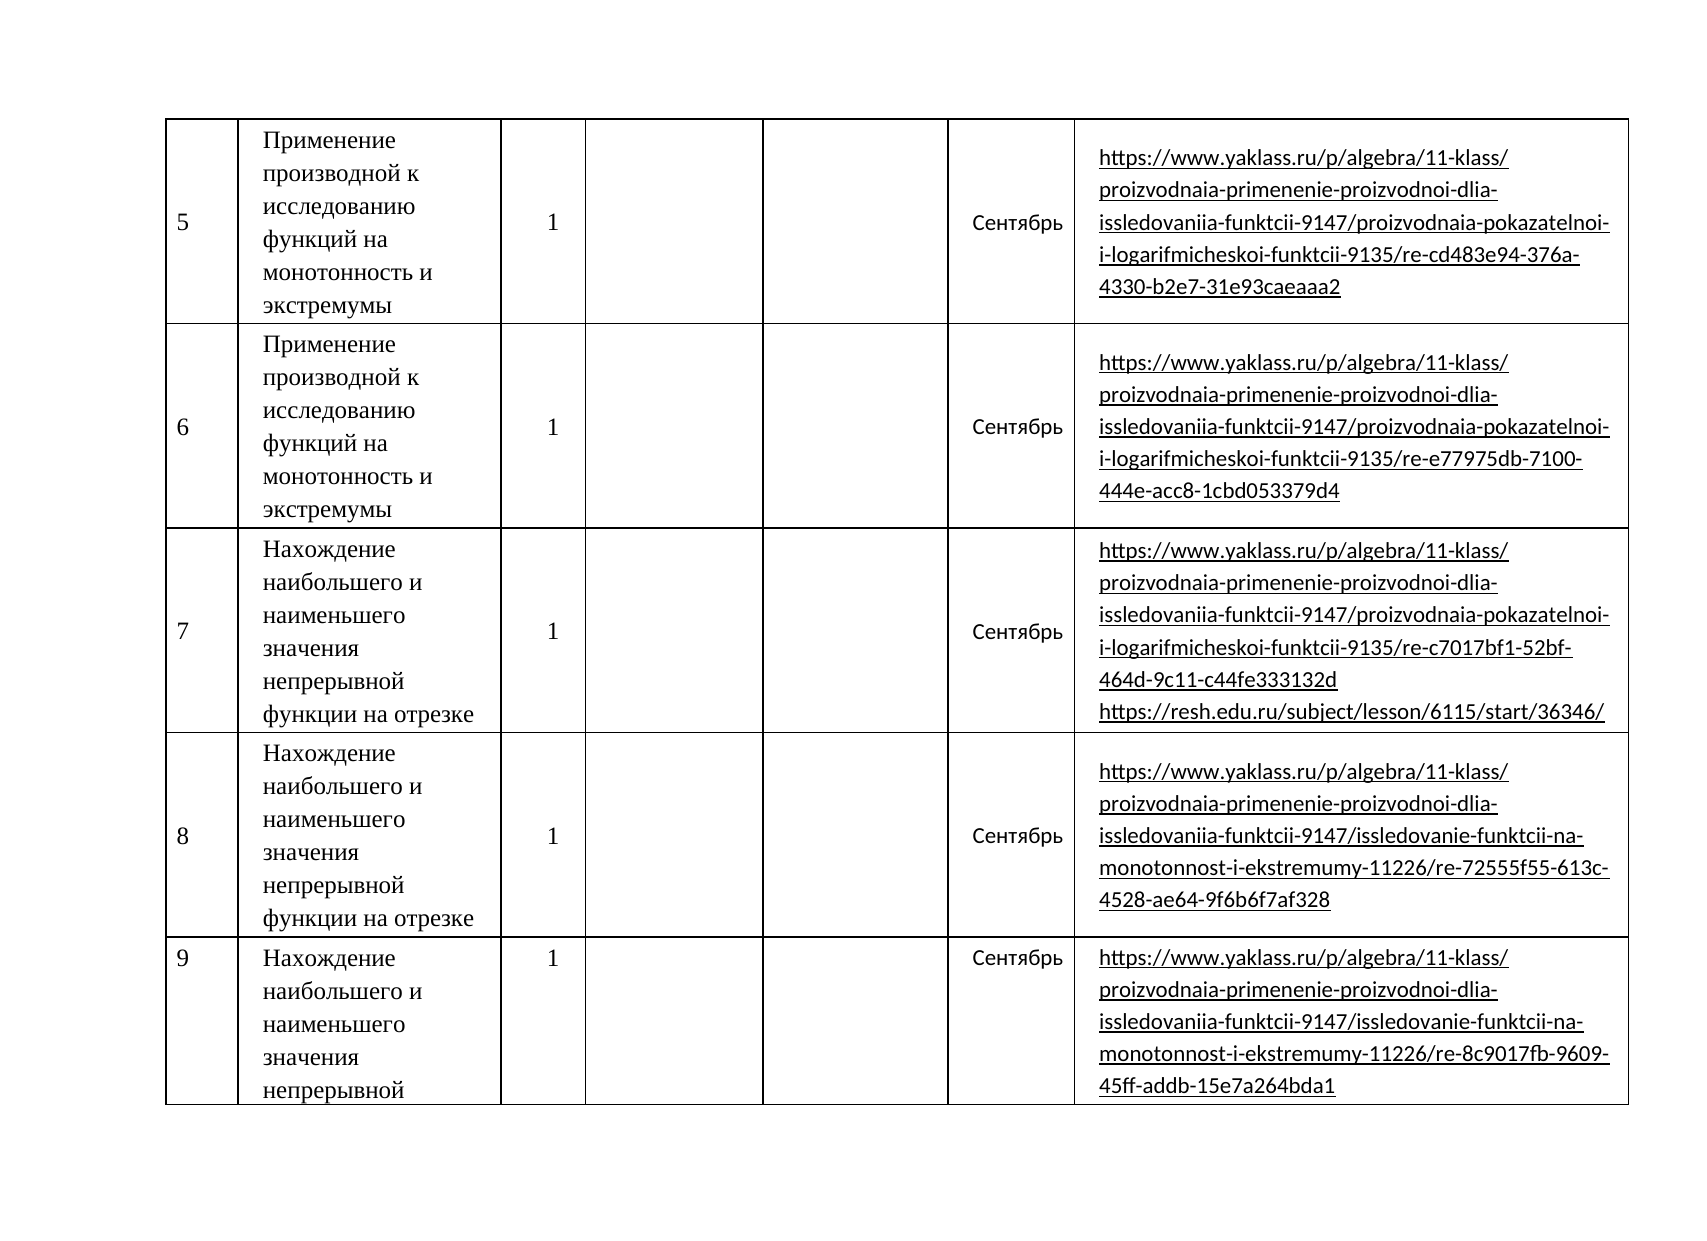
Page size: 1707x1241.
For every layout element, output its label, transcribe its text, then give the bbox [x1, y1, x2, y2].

table_cell Сентябрь [949, 120, 1074, 323]
table_cell https://www.yaklass.ru/p/algebra/11-klass/proizvodnaia-primenenie-proizvodnoi-dlia-issledovaniia-funktcii-9147/issledovanie-funktcii-na-monotonnost-i-ekstremumy-11226/re-72555f55-613c-4528-ae64-9f6b6f7af328 [1075, 733, 1628, 936]
table_cell Сентябрь [949, 324, 1074, 527]
table_cell [764, 120, 947, 323]
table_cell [239, 938, 500, 1104]
table_cell Сентябрь [949, 529, 1074, 732]
table_cell https://www.yaklass.ru/p/algebra/11-klass/proizvodnaia-primenenie-proizvodnoi-dlia-issledovaniia-funktcii-9147/proizvodnaia-pokazatelnoi-i-logarifmicheskoi-funktcii-9135/re-cd483e94-376a-4330-b2e7-31e93caeaaa2 [1075, 120, 1628, 323]
table_cell https://www.yaklass.ru/p/algebra/11-klass/proizvodnaia-primenenie-proizvodnoi-dlia-issledovaniia-funktcii-9147/proizvodnaia-pokazatelnoi-i-logarifmicheskoi-funktcii-9135/re-c7017bf1-52bf-464d-9c11-c44fe333132d https://resh.edu.ru/subject/lesson/6115/start/36346/ [1075, 529, 1628, 732]
table_cell [586, 529, 762, 732]
table_cell 1 [502, 938, 585, 1104]
table_cell Сентябрь [949, 733, 1074, 936]
table_cell [764, 324, 947, 527]
table_cell Применение производной к исследованию функций на монотонность и экстремумы [239, 324, 500, 527]
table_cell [239, 120, 500, 323]
table_cell Нахождение наибольшего и наименьшего значения непрерывной функции на отрезке [239, 733, 500, 936]
table_cell https://www.yaklass.ru/p/algebra/11-klass/proizvodnaia-primenenie-proizvodnoi-dlia-issledovaniia-funktcii-9147/proizvodnaia-pokazatelnoi-i-logarifmicheskoi-funktcii-9135/re-e77975db-7100-444e-acc8-1cbd053379d4 [1075, 324, 1628, 527]
table_cell 8 [167, 733, 237, 936]
table_cell [586, 938, 762, 1104]
table_cell [764, 529, 947, 732]
table_cell 1 [502, 529, 585, 732]
table_cell 5 [167, 120, 237, 323]
table_cell 7 [167, 529, 237, 732]
table_cell Сентябрь [949, 938, 1074, 1104]
table_cell 1 [502, 120, 585, 323]
table_cell Нахождение наибольшего и наименьшего значения непрерывной функции на отрезке [239, 529, 500, 732]
table_cell [586, 324, 762, 527]
table_cell [586, 120, 762, 323]
table_cell [764, 938, 947, 1104]
table_cell 6 [167, 324, 237, 527]
table_cell 9 [167, 938, 237, 1104]
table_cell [1075, 938, 1628, 1104]
table_cell 1 [502, 324, 585, 527]
table_cell 1 [502, 733, 585, 936]
table_cell [764, 733, 947, 936]
table_cell [586, 733, 762, 936]
